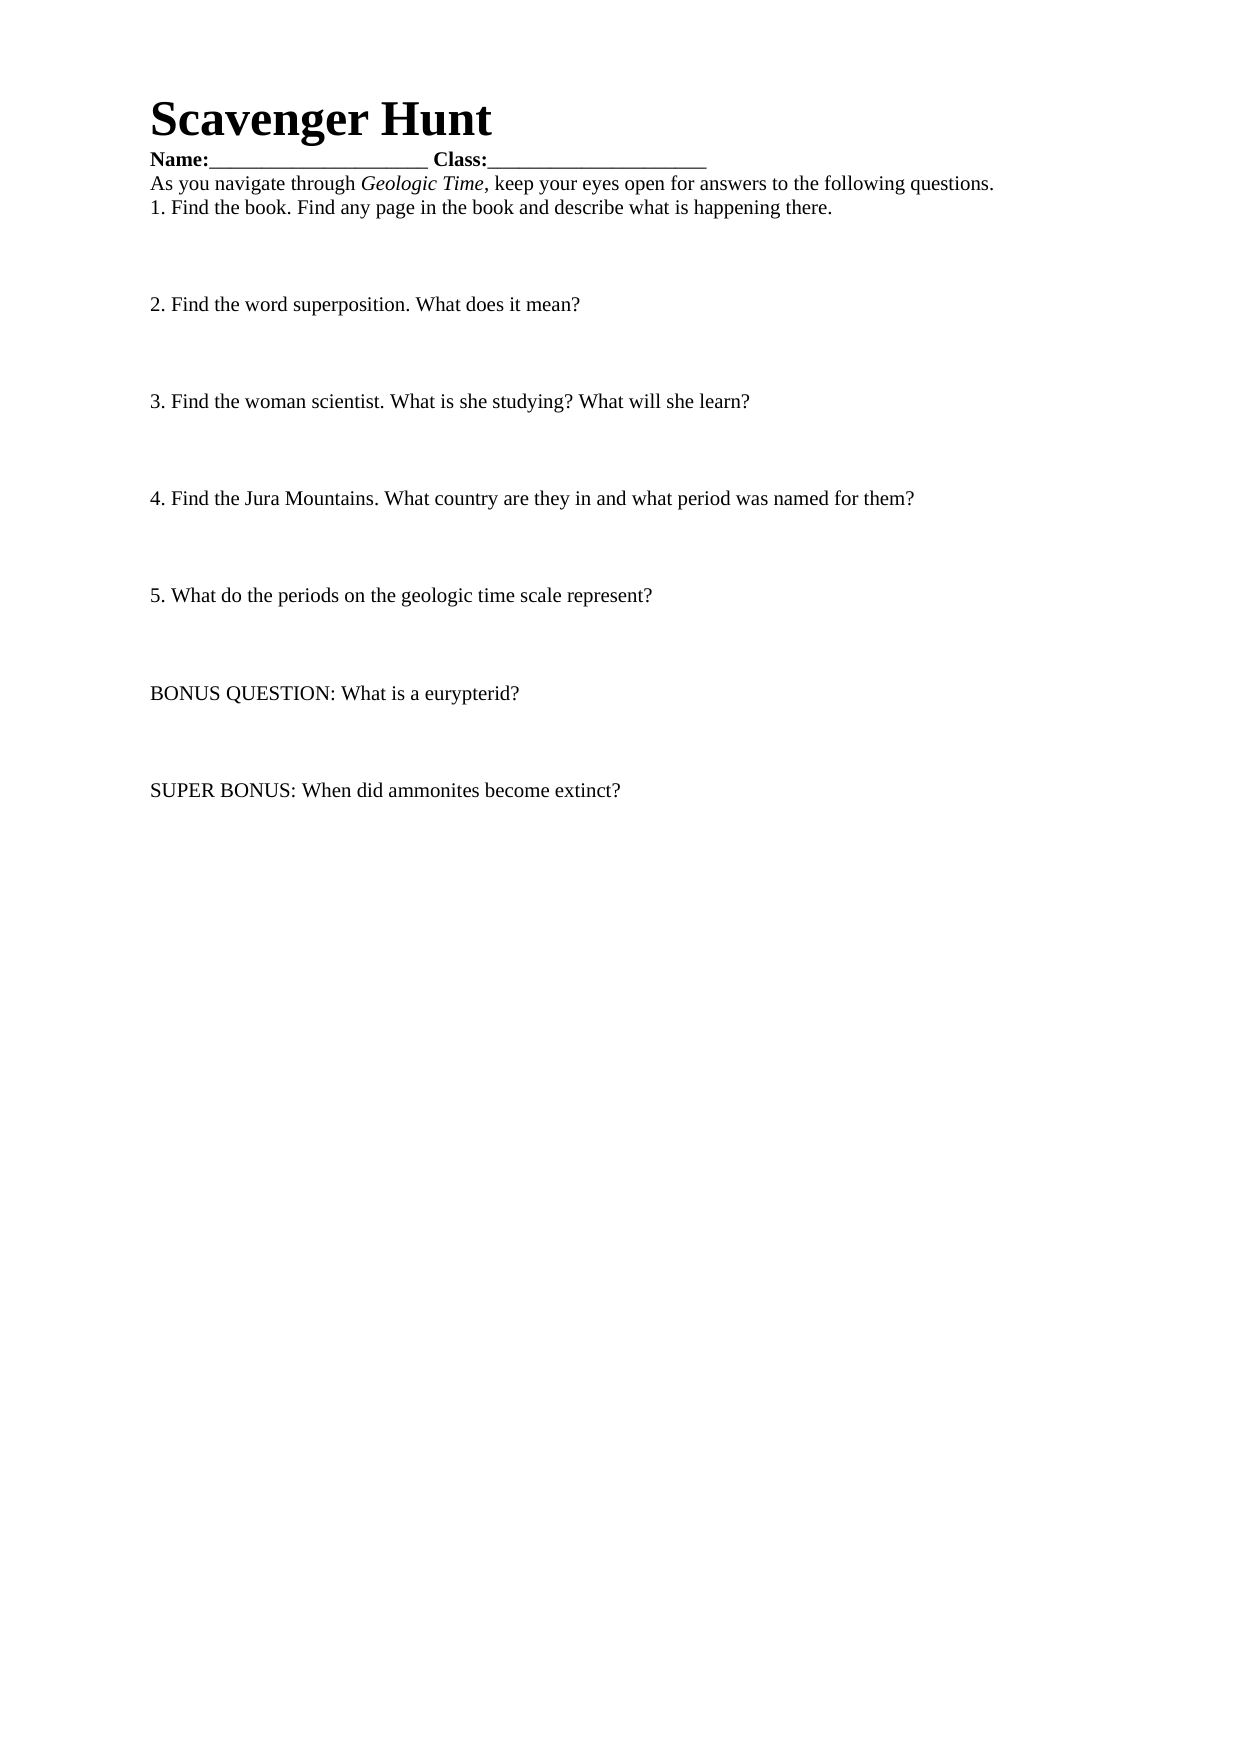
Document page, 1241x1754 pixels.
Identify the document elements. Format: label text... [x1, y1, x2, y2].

text 1. Find the book. Find any page in the book and describe what is happening there. [150, 195, 1090, 219]
text 5. What do the periods on the geologic time scale represent? [150, 583, 1090, 607]
text As you navigate through Geologic Time, keep your eyes open for answers to the following questions. [150, 171, 1090, 195]
text Scavenger Hunt [150, 89, 1090, 146]
text 2. Find the word superposition. What does it mean? [150, 292, 1090, 316]
text SUPER BONUS: When did ammonites become extinct? [150, 778, 1090, 802]
text Name:_____________________ Class:_____________________ [150, 147, 1090, 171]
text 4. Find the Jura Mountains. What country are they in and what period was named for them? [150, 486, 1090, 510]
text BONUS QUESTION: What is a eurypterid? [150, 681, 1090, 704]
text 3. Find the woman scientist. What is she studying? What will she learn? [150, 389, 1090, 413]
